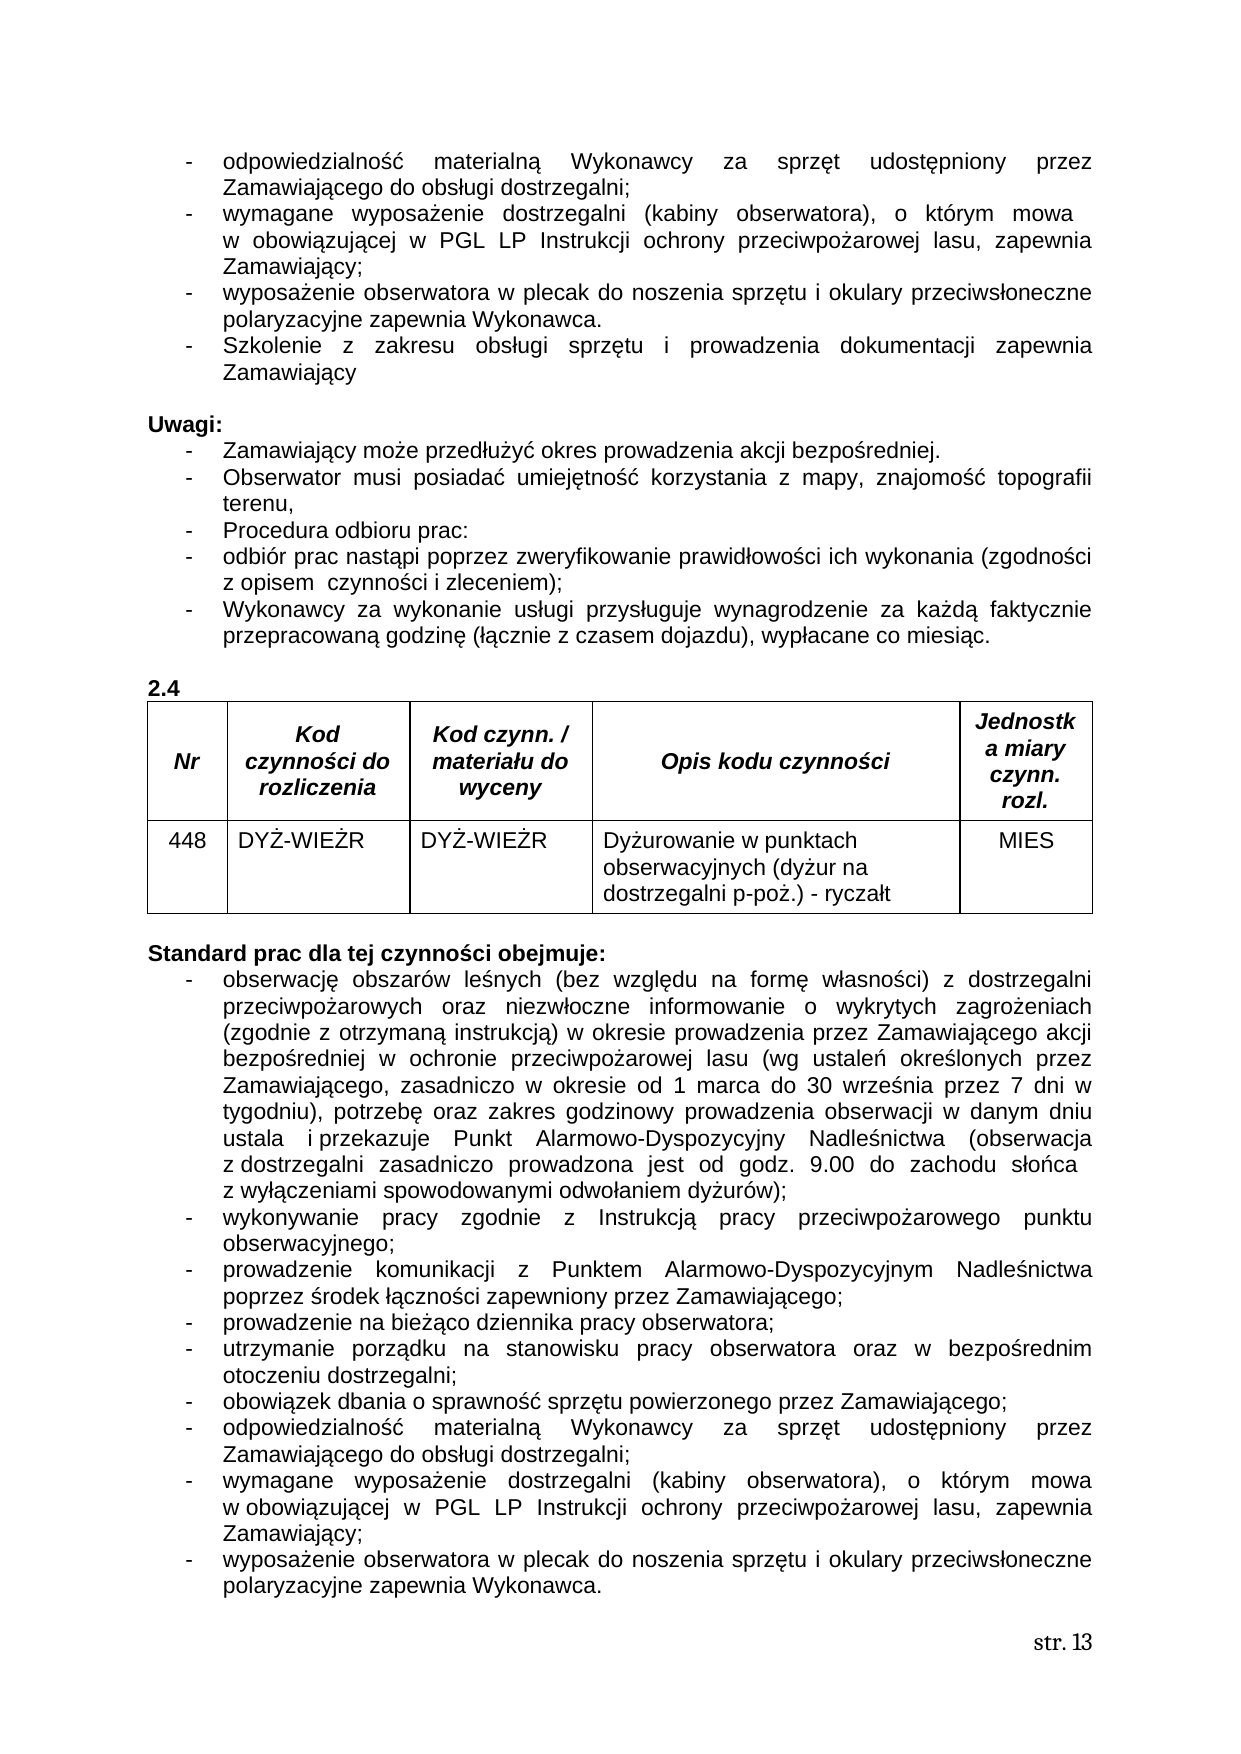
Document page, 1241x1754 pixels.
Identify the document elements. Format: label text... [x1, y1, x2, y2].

text Uwagi: [148, 411, 1093, 437]
list odbiór prac nastąpi poprzez zweryfikowanie prawidłowości ich wykonania (zgodności z opisem czynności i zleceniem); [185, 543, 1093, 596]
table_header Kod czynn. / materiału do wyceny [411, 702, 592, 820]
list wykonywanie pracy zgodnie z Instrukcją pracy przeciwpożarowego punktu obserwacyjnego; [185, 1203, 1093, 1256]
list Zamawiający może przedłużyć okres prowadzenia akcji bezpośredniej. [185, 437, 1093, 464]
list wyposażenie obserwatora w plecak do noszenia sprzętu i okulary przeciwsłoneczne polaryzacyjne zapewnia Wykonawca. [185, 279, 1093, 332]
table_header Kod czynności do rozliczenia [228, 702, 409, 820]
text Standard prac dla tej czynności obejmuje: [148, 940, 1093, 966]
table_header Opis kodu czynności [593, 702, 959, 820]
list prowadzenie komunikacji z Punktem Alarmowo-Dyspozycyjnym Nadleśnictwa poprzez środek łączności zapewniony przez Zamawiającego; [185, 1256, 1093, 1309]
table_cell MIES [961, 821, 1092, 913]
list Wykonawcy za wykonanie usługi przysługuje wynagrodzenie za każdą faktycznie przepracowaną godzinę (łącznie z czasem dojazdu), wypłacane co miesiąc. [185, 596, 1093, 648]
table_header Jednostka miary czynn. rozl. [961, 702, 1092, 820]
list prowadzenie na bieżąco dziennika pracy obserwatora; [185, 1309, 1093, 1335]
list Procedura odbioru prac: [185, 517, 1093, 543]
table_cell Dyżurowanie w punktach obserwacyjnych (dyżur na dostrzegalni p-poż.) - ryczałt [593, 821, 959, 913]
table_cell DYŻ-WIEŻR [228, 821, 409, 913]
list odpowiedzialność materialną Wykonawcy za sprzęt udostępniony przez Zamawiającego do obsługi dostrzegalni; [185, 1414, 1093, 1467]
text 2.4 [148, 675, 1093, 701]
list odpowiedzialność materialną Wykonawcy za sprzęt udostępniony przez Zamawiającego do obsługi dostrzegalni; [185, 148, 1093, 200]
list wyposażenie obserwatora w plecak do noszenia sprzętu i okulary przeciwsłoneczne polaryzacyjne zapewnia Wykonawca. [185, 1546, 1093, 1599]
list Szkolenie z zakresu obsługi sprzętu i prowadzenia dokumentacji zapewnia Zamawiający [185, 332, 1093, 385]
list wymagane wyposażenie dostrzegalni (kabiny obserwatora), o którym mowa w obowiązującej w PGL LP Instrukcji ochrony przeciwpożarowej lasu, zapewnia Zamawiający; [185, 1467, 1093, 1546]
table_cell 448 [148, 821, 227, 913]
list utrzymanie porządku na stanowisku pracy obserwatora oraz w bezpośrednim otoczeniu dostrzegalni; [185, 1335, 1093, 1388]
list Obserwator musi posiadać umiejętność korzystania z mapy, znajomość topografii terenu, [185, 464, 1093, 517]
list obserwację obszarów leśnych (bez względu na formę własności) z dostrzegalni przeciwpożarowych oraz niezwłoczne informowanie o wykrytych zagrożeniach (zgodnie z otrzymaną instrukcją) w okresie prowadzenia przez Zamawiającego akcji bezpośredniej w ochronie przeciwpożarowej lasu (wg ustaleń określonych przez Zamawiającego, zasadniczo w okresie od 1 marca do 30 września przez 7 dni w tygodniu), potrzebę oraz zakres godzinowy prowadzenia obserwacji w danym dniu ustala i przekazuje Punkt Alarmowo-Dyspozycyjny Nadleśnictwa (obserwacja z dostrzegalni zasadniczo prowadzona jest od godz. 9.00 do zachodu słońca z wyłączeniami spowodowanymi odwołaniem dyżurów); [185, 966, 1093, 1203]
list obowiązek dbania o sprawność sprzętu powierzonego przez Zamawiającego; [185, 1388, 1093, 1414]
table_header Nr [148, 702, 227, 820]
table_cell DYŻ-WIEŻR [411, 821, 592, 913]
list wymagane wyposażenie dostrzegalni (kabiny obserwatora), o którym mowa w obowiązującej w PGL LP Instrukcji ochrony przeciwpożarowej lasu, zapewnia Zamawiający; [185, 200, 1093, 279]
